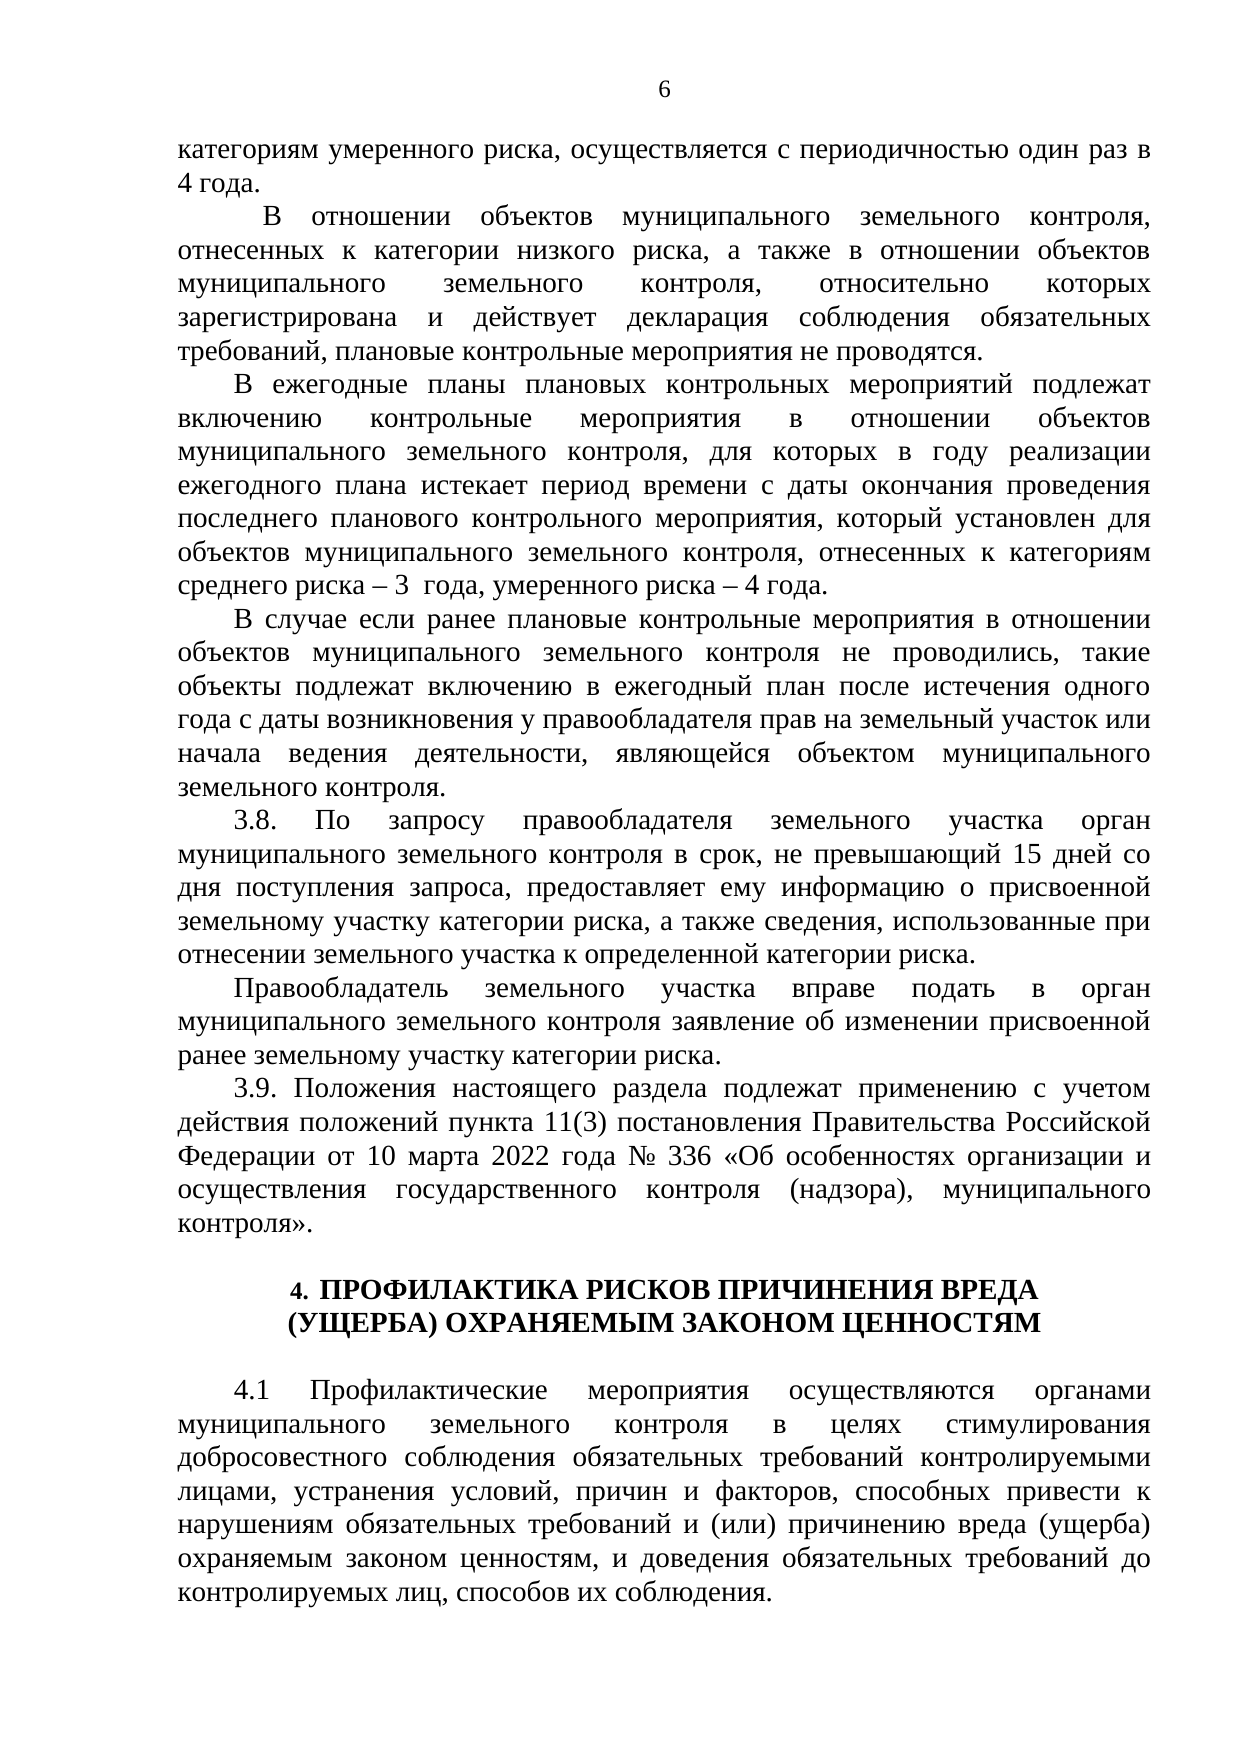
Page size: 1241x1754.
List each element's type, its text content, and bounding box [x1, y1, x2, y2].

text В случае если ранее плановые контрольные мероприятия в отношении объектов муниципального земельного контроля не проводились, такие объекты подлежат включению в ежегодный план после истечения одного года с даты возникновения у правообладателя прав на земельный участок или начала ведения деятельности, являющейся объектом муниципального земельного контроля. [177, 601, 1152, 802]
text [177, 131, 1152, 198]
text Правообладатель земельного участка вправе подать в орган муниципального земельного контроля заявление об изменении присвоенной ранее земельному участку категории риска. [177, 970, 1152, 1071]
list ПРОФИЛАКТИКА РИСКОВ ПРИЧИНЕНИЯ ВРЕДА [177, 1272, 1152, 1305]
text 3.8. По запросу правообладателя земельного участка орган муниципального земельного контроля в срок, не превышающий 15 дней со дня поступления запроса, предоставляет ему информацию о присвоенной земельному участку категории риска, а также сведения, использованные при отнесении земельного участка к определенной категории риска. [177, 802, 1152, 970]
text 3.9. Положения настоящего раздела подлежат применению с учетом действия положений пункта 11(3) постановления Правительства Российской Федерации от 10 марта 2022 года № 336 «Об особенностях организации и осуществления государственного контроля (надзора), муниципального контроля». [177, 1071, 1152, 1238]
text 4.1 Профилактические мероприятия осуществляются органами муниципального земельного контроля в целях стимулирования добросовестного соблюдения обязательных требований контролируемыми лицами, устранения условий, причин и факторов, способных привести к нарушениям обязательных требований и (или) причинению вреда (ущерба) охраняемым законом ценностям, и доведения обязательных требований до контролируемых лиц, способов их соблюдения. [177, 1372, 1152, 1607]
text В отношении объектов муниципального земельного контроля, отнесенных к категории низкого риска, а также в отношении объектов муниципального земельного контроля, относительно которых зарегистрирована и действует декларация соблюдения обязательных требований, плановые контрольные мероприятия не проводятся. [177, 198, 1152, 366]
text В ежегодные планы плановых контрольных мероприятий подлежат включению контрольные мероприятия в отношении объектов муниципального земельного контроля, для которых в году реализации ежегодного плана истекает период времени с даты окончания проведения последнего планового контрольного мероприятия, который установлен для объектов муниципального земельного контроля, отнесенных к категориям среднего риска – 3 года, умеренного риска – 4 года. [177, 366, 1152, 601]
text (УЩЕРБА) ОХРАНЯЕМЫМ ЗАКОНОМ ЦЕННОСТЯМ [177, 1305, 1152, 1339]
